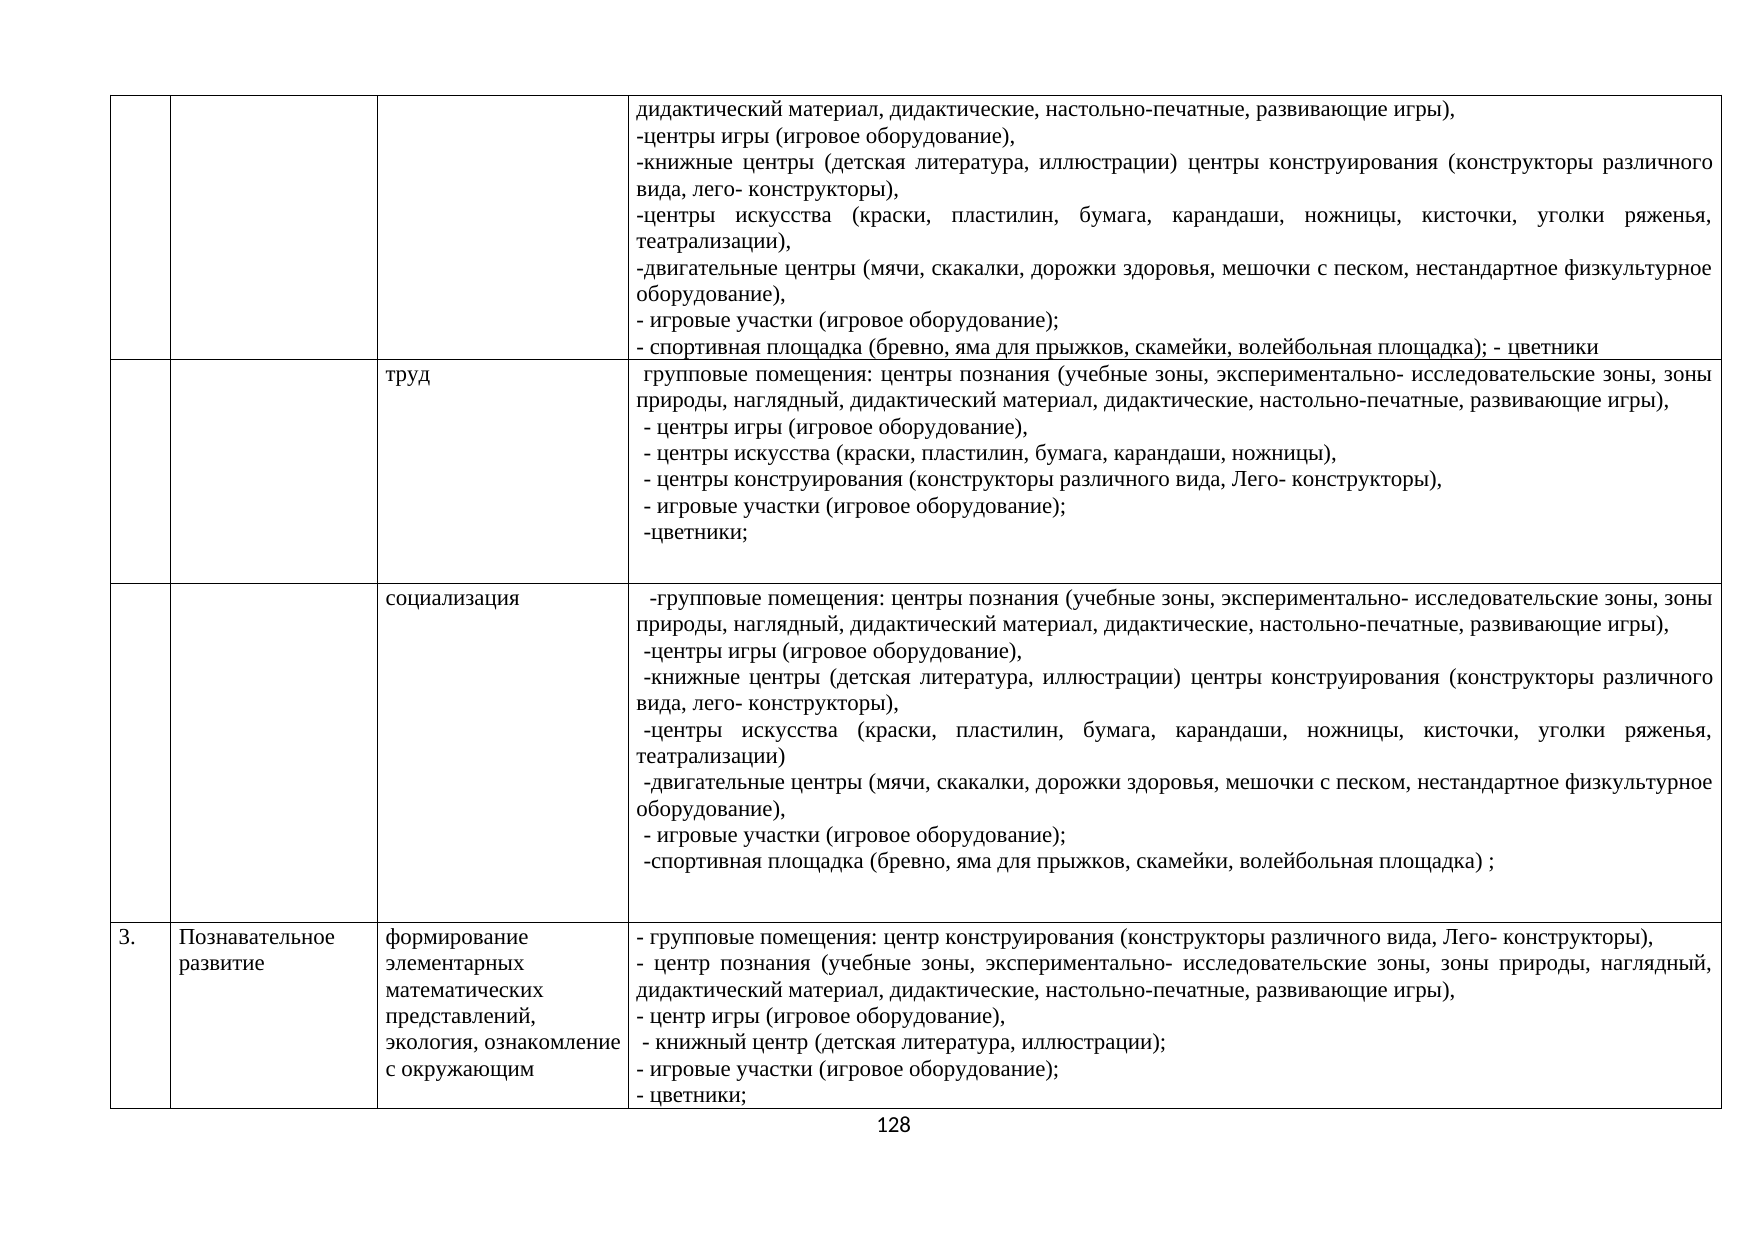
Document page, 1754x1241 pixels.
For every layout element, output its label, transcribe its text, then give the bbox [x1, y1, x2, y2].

table_cell труд [378, 360, 628, 583]
table_cell групповые помещения: центры познания (учебные зоны, экспериментально- исследовательские зоны, зоны природы, наглядный, дидактический материал, дидактические, настольно-печатные, развивающие игры), - центры игры (игровое оборудование), - центры искусства (краски, пластилин, бумага, карандаши, ножницы), - центры конструирования (конструкторы различного вида, Лего- конструкторы), - игровые участки (игровое оборудование); -цветники; [629, 360, 1721, 583]
table_cell [171, 360, 377, 583]
table_cell -групповые помещения: центры познания (учебные зоны, экспериментально- исследовательские зоны, зоны природы, наглядный, дидактический материал, дидактические, настольно-печатные, развивающие игры), -центры игры (игровое оборудование), -книжные центры (детская литература, иллюстрации) центры конструирования (конструкторы различного вида, лего- конструкторы), -центры искусства (краски, пластилин, бумага, карандаши, ножницы, кисточки, уголки ряженья, театрализации) -двигательные центры (мячи, скакалки, дорожки здоровья, мешочки с песком, нестандартное физкультурное оборудование), - игровые участки (игровое оборудование); -спортивная площадка (бревно, яма для прыжков, скамейки, волейбольная площадка) ; [629, 584, 1721, 922]
table_cell [111, 584, 170, 922]
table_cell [171, 923, 377, 1107]
table_cell 3. [111, 923, 170, 1107]
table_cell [378, 923, 628, 1107]
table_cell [629, 923, 1721, 1107]
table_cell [629, 96, 1721, 359]
table_cell 2. [111, 96, 170, 359]
table_cell социализация [378, 584, 628, 922]
table_cell [111, 360, 170, 583]
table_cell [171, 96, 377, 359]
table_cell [378, 96, 628, 359]
table_cell [171, 584, 377, 922]
